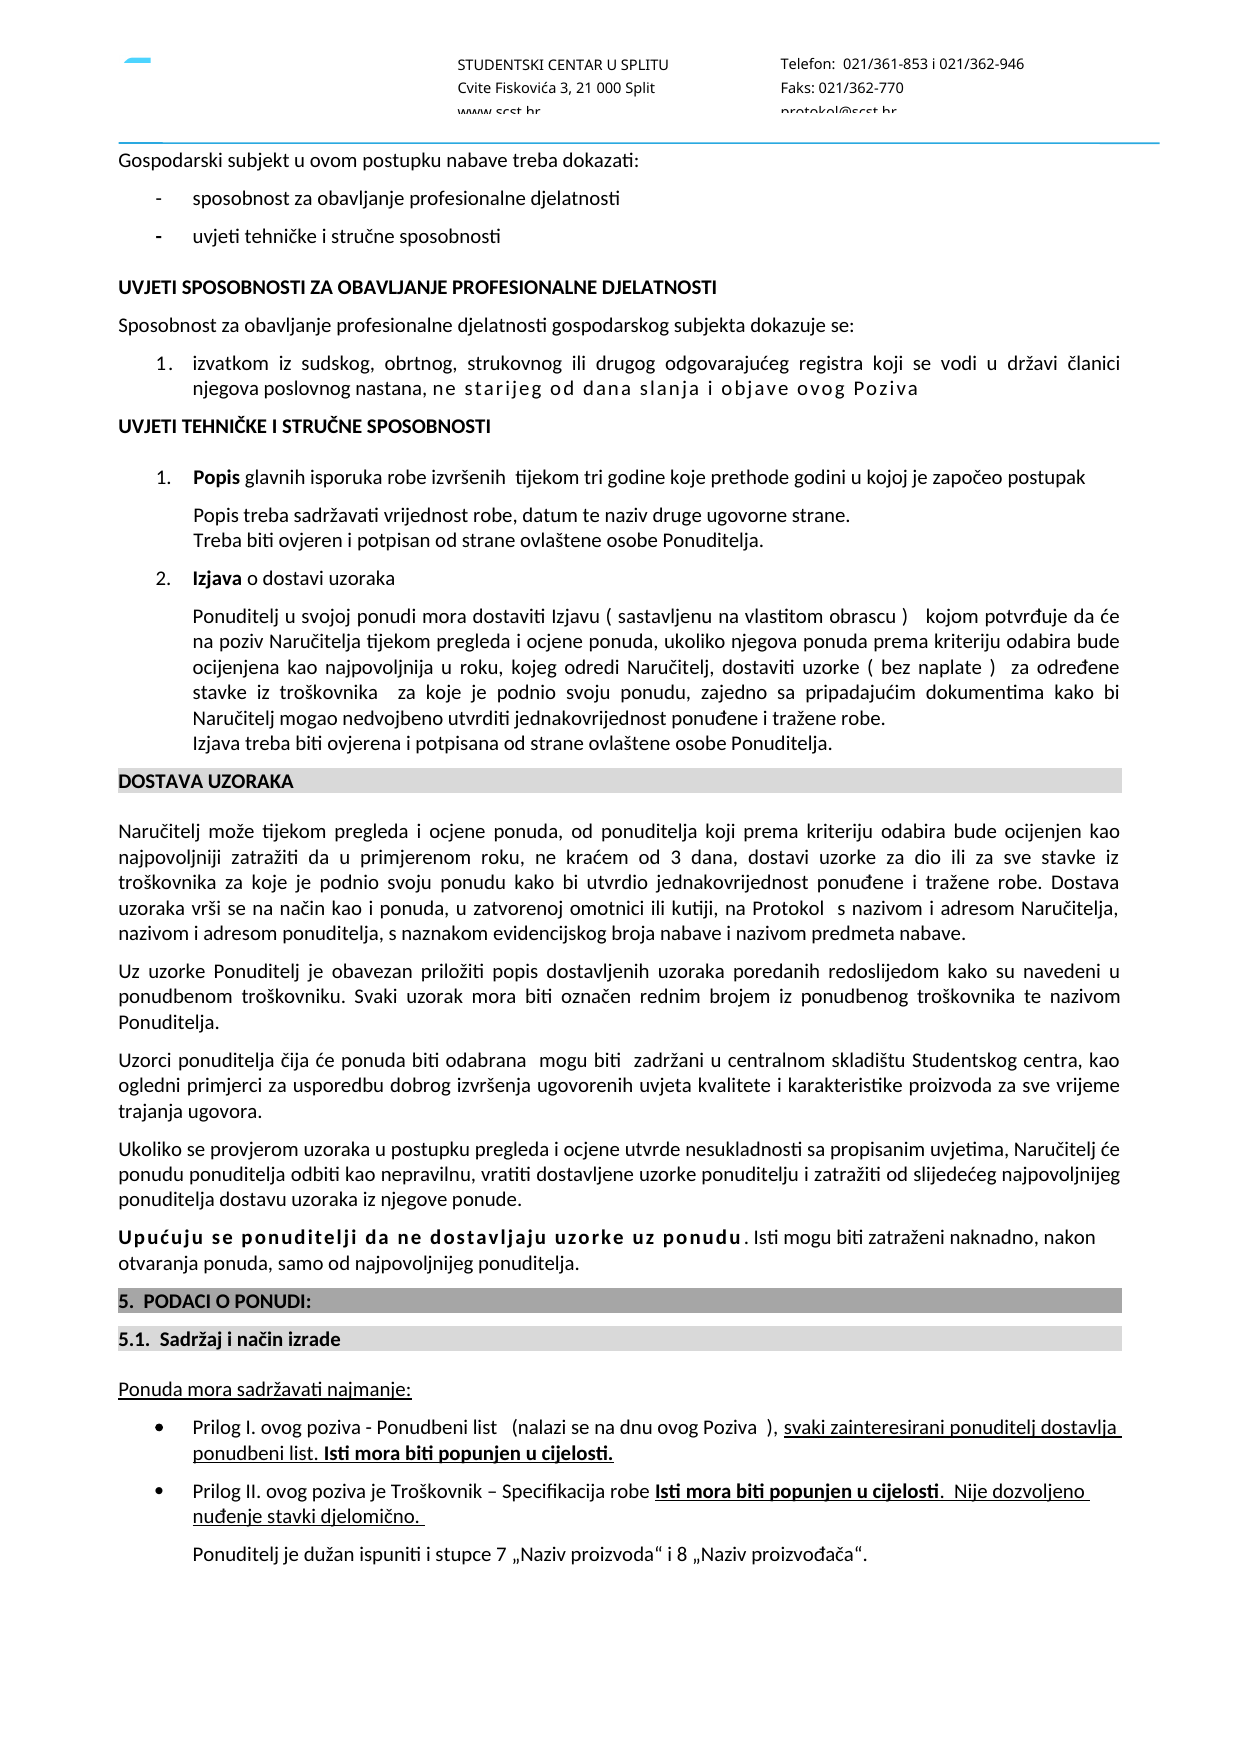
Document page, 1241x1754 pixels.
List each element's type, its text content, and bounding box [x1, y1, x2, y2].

list izvatkom iz sudskog, obrtnog, strukovnog ili drugog odgovarajućeg registra koji se vodi u državi članici njegova poslovnog nastana, ne starijeg od dana slanja i objave ovog Poziva [155, 350, 1122, 401]
list Popis glavnih isporuka robe izvršenih tijekom tri godine koje prethode godini u kojoj je započeo postupak [156, 464, 1122, 489]
text Upućuju se ponuditelji da ne dostavljaju uzorke uz ponudu. Isti mogu biti zatraženi naknadno, nakon otvaranja ponuda, samo od najpovoljnijeg ponuditelja. [118, 1224, 1122, 1275]
list Izjava o dostavi uzoraka [155, 565, 1122, 591]
list Ukoliko se provjerom uzoraka u postupku pregleda i ocjene utvrde nesukladnosti sa propisanim uvjetima, Naručitelj će ponudu ponuditelja odbiti kao nepravilnu, vratiti dostavljene uzorke ponuditelju i zatražiti od slijedećeg najpovoljnijeg ponuditelja dostavu uzoraka iz njegove ponude. [118, 1136, 1122, 1212]
list Popis treba sadržavati vrijednost robe, datum te naziv druge ugovorne strane. [193, 502, 1122, 527]
list Naručitelj može tijekom pregleda i ocjene ponuda, od ponuditelja koji prema kriteriju odabira bude ocijenjen kao najpovoljniji zatražiti da u primjerenom roku, ne kraćem od 3 dana, dostavi uzorke za dio ili za sve stavke iz troškovnika za koje je podnio svoju ponudu kako bi utvrdio jednakovrijednost ponuđene i tražene robe. Dostava uzoraka vrši se na način kao i ponuda, u zatvorenoj omotnici ili kutiji, na Protokol s nazivom i adresom Naručitelja, nazivom i adresom ponuditelja, s naznakom evidencijskog broja nabave i nazivom predmeta nabave. [118, 819, 1122, 946]
picture [119, 55, 385, 117]
list Ponuditelj je dužan ispuniti i stupce 7 „Naziv proizvoda“ i 8 „Naziv proizvođača“. [192, 1541, 1122, 1567]
text 5. PODACI O PONUDI: [118, 1288, 1122, 1313]
list uvjeti tehničke i stručne sposobnosti [155, 224, 1122, 249]
text UVJETI TEHNIČKE I STRUČNE SPOSOBNOSTI [118, 413, 1122, 439]
list Prilog I. ovog poziva - Ponudbeni list (nalazi se na dnu ovog Poziva ), svaki zainteresirani ponuditelj dostavlja ponudbeni list. Isti mora biti popunjen u cijelosti. [155, 1414, 1122, 1465]
list sposobnost za obavljanje profesionalne djelatnosti [155, 186, 1122, 211]
text DOSTAVA UZORAKA [118, 768, 1122, 793]
text Ponuda mora sadržavati najmanje: [118, 1377, 1122, 1402]
text Gospodarski subjekt u ovom postupku nabave treba dokazati: [118, 148, 1122, 173]
text 5.1. Sadržaj i način izrade [118, 1326, 1122, 1351]
list Treba biti ovjeren i potpisan od strane ovlaštene osobe Ponuditelja. [193, 527, 1122, 553]
list Uzorci ponuditelja čija će ponuda biti odabrana mogu biti zadržani u centralnom skladištu Studentskog centra, kao ogledni primjerci za usporedbu dobrog izvršenja ugovorenih uvjeta kvalitete i karakteristike proizvoda za sve vrijeme trajanja ugovora. [118, 1047, 1122, 1123]
list Uz uzorke Ponuditelj je obavezan priložiti popis dostavljenih uzoraka poredanih redoslijedom kako su navedeni u ponudbenom troškovniku. Svaki uzorak mora biti označen rednim brojem iz ponudbenog troškovnika te nazivom Ponuditelja. [118, 958, 1122, 1034]
list Izjava treba biti ovjerena i potpisana od strane ovlaštene osobe Ponuditelja. [192, 730, 1122, 756]
list Ponuditelj u svojoj ponudi mora dostaviti Izjavu ( sastavljenu na vlastitom obrascu ) kojom potvrđuje da će na poziv Naručitelja tijekom pregleda i ocjene ponuda, ukoliko njegova ponuda prema kriteriju odabira bude ocijenjena kao najpovoljnija u roku, kojeg odredi Naručitelj, dostaviti uzorke ( bez naplate ) za određene stavke iz troškovnika za koje je podnio svoju ponudu, zajedno sa pripadajućim dokumentima kako bi Naručitelj mogao nedvojbeno utvrditi jednakovrijednost ponuđene i tražene robe. [192, 603, 1122, 730]
text UVJETI SPOSOBNOSTI ZA OBAVLJANJE PROFESIONALNE DJELATNOSTI [118, 274, 1122, 299]
list Prilog II. ovog poziva je Troškovnik – Specifikacija robe Isti mora biti popunjen u cijelosti. Nije dozvoljeno nuđenje stavki djelomično. [155, 1478, 1122, 1529]
text Sposobnost za obavljanje profesionalne djelatnosti gospodarskog subjekta dokazuje se: [118, 312, 1122, 337]
